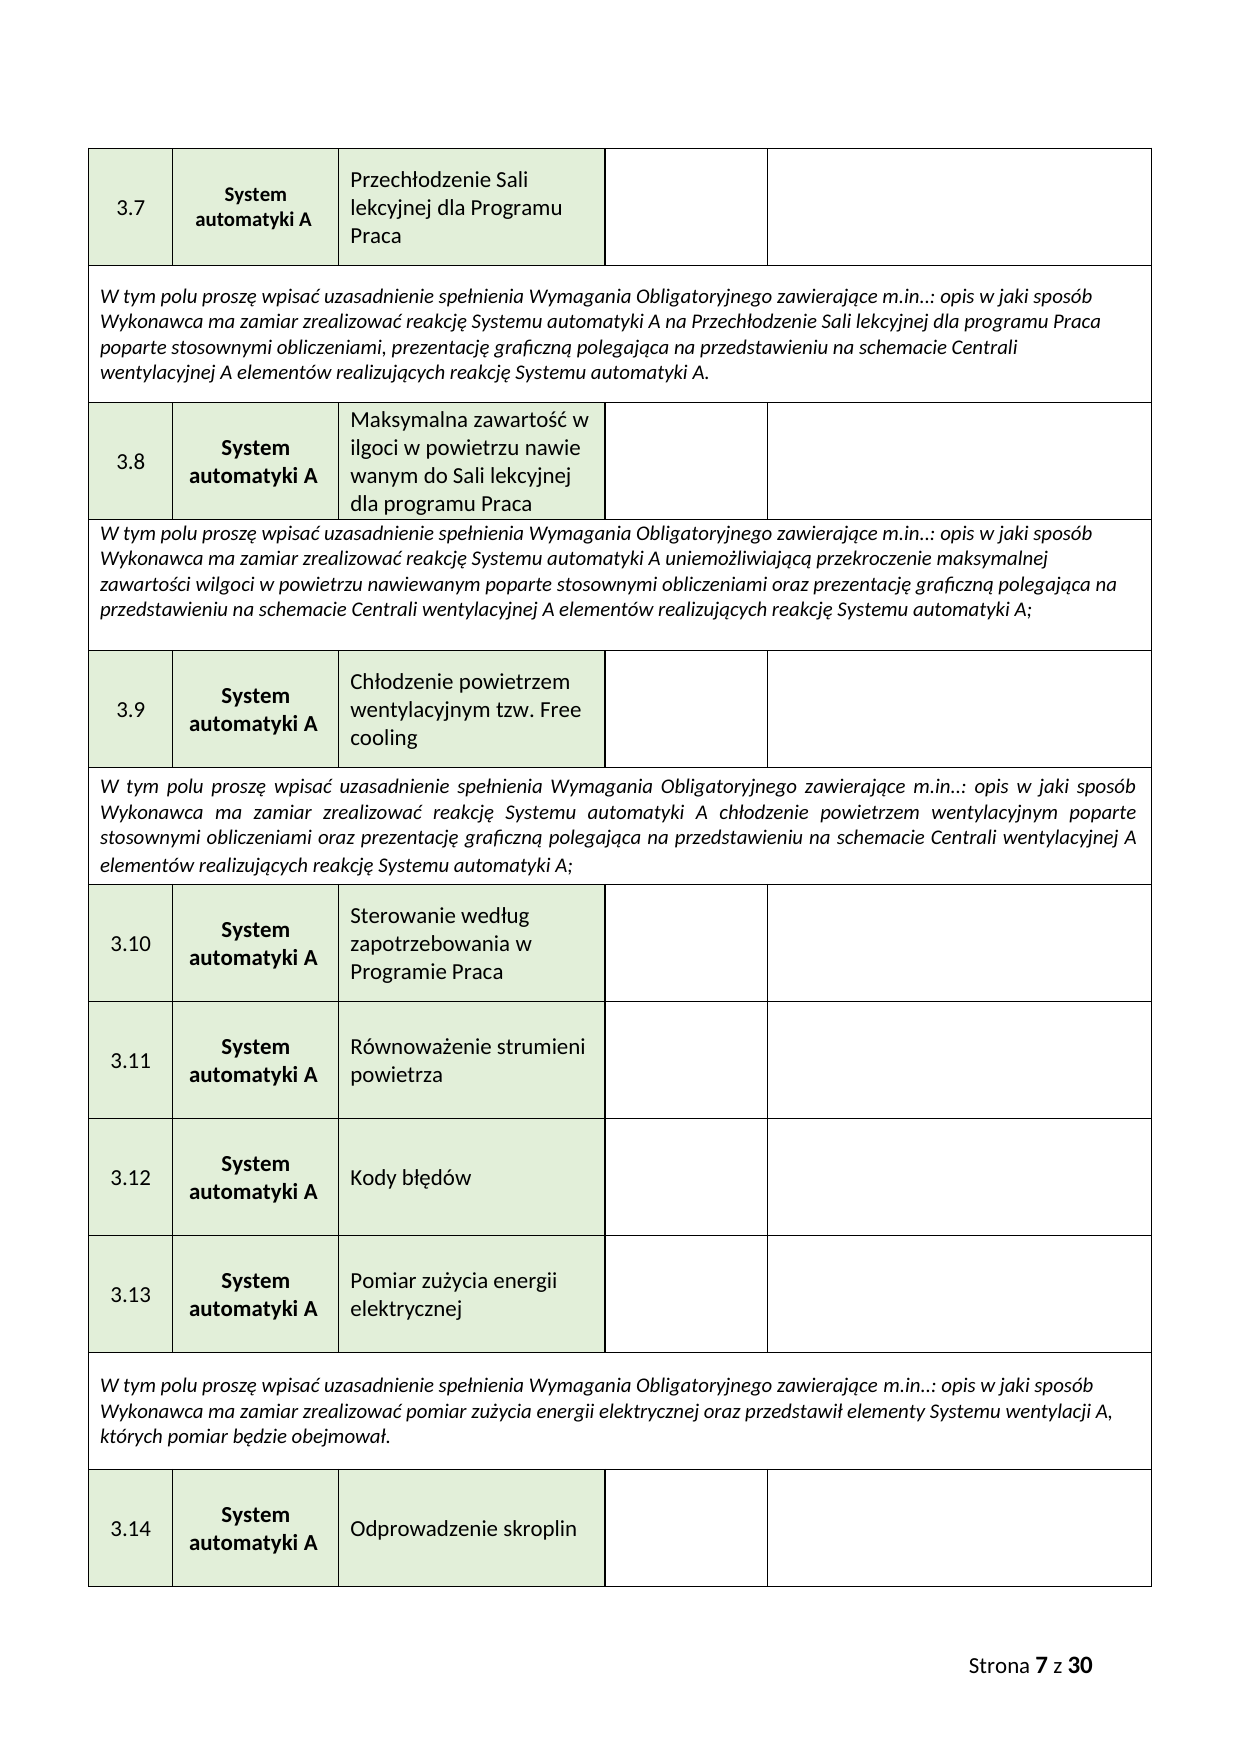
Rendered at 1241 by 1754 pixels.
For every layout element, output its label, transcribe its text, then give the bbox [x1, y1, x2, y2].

table_cell 3.11 [89, 1002, 172, 1118]
table_cell [606, 1236, 767, 1352]
table_cell [768, 1236, 1151, 1352]
table_cell Pomiar zużycia energii elektrycznej [339, 1236, 604, 1352]
table_cell [768, 1470, 1151, 1586]
table_cell [768, 885, 1151, 1001]
table_cell System automatyki A [173, 1002, 338, 1118]
table_cell [606, 1470, 767, 1586]
table_cell [768, 1119, 1151, 1235]
table_cell [768, 403, 1151, 519]
table_cell W tym polu proszę wpisać uzasadnienie spełnienia Wymagania Obligatoryjnego zawierające m.in..: opis w jaki sposób Wykonawca ma zamiar zrealizować reakcję Systemu automatyki A chłodzenie powietrzem wentylacyjnym poparte stosownymi obliczeniami oraz prezentację graficzną polegająca na przedstawieniu na schemacie Centrali wentylacyjnej A elementów realizujących reakcję Systemu automatyki A; [89, 768, 1151, 884]
table_cell System automatyki A [173, 1236, 338, 1352]
table_cell [606, 885, 767, 1001]
table_cell [768, 651, 1151, 767]
table_cell 3.10 [89, 885, 172, 1001]
table_cell 3.8 [89, 403, 172, 519]
table_cell W tym polu proszę wpisać uzasadnienie spełnienia Wymagania Obligatoryjnego zawierające m.in..: opis w jaki sposób Wykonawca ma zamiar zrealizować reakcję Systemu automatyki A na Przechłodzenie Sali lekcyjnej dla programu Praca poparte stosownymi obliczeniami, prezentację graficzną polegająca na przedstawieniu na schemacie Centrali wentylacyjnej A elementów realizujących reakcję Systemu automatyki A. [89, 266, 1151, 402]
table_cell 3.12 [89, 1119, 172, 1235]
table_cell [606, 403, 767, 519]
table_cell System automatyki A [173, 403, 338, 519]
table_cell System automatyki A [173, 1470, 338, 1586]
table_cell System automatyki A [173, 885, 338, 1001]
table_cell Sterowanie według zapotrzebowania w Programie Praca [339, 885, 604, 1001]
table_cell Odprowadzenie skroplin [339, 1470, 604, 1586]
table_cell 3.14 [89, 1470, 172, 1586]
table_cell Maksymalna zawartość wilgoci w powietrzu nawiewanym do Sali lekcyjnej dla programu Praca [339, 403, 604, 519]
table_cell W tym polu proszę wpisać uzasadnienie spełnienia Wymagania Obligatoryjnego zawierające m.in..: opis w jaki sposób Wykonawca ma zamiar zrealizować pomiar zużycia energii elektrycznej oraz przedstawił elementy Systemu wentylacji A, których pomiar będzie obejmował. [89, 1353, 1151, 1469]
table_cell 3.9 [89, 651, 172, 767]
table_cell System automatyki A [173, 651, 338, 767]
table_cell 3.13 [89, 1236, 172, 1352]
table_cell Chłodzenie powietrzem wentylacyjnym tzw. Free cooling [339, 651, 604, 767]
table_cell [606, 1119, 767, 1235]
table_cell [606, 651, 767, 767]
table_cell System automatyki A [173, 1119, 338, 1235]
table_cell 3.7 [89, 149, 172, 265]
table_cell [768, 1002, 1151, 1118]
table_cell W tym polu proszę wpisać uzasadnienie spełnienia Wymagania Obligatoryjnego zawierające m.in..: opis w jaki sposób Wykonawca ma zamiar zrealizować reakcję Systemu automatyki A uniemożliwiającą przekroczenie maksymalnej zawartości wilgoci w powietrzu nawiewanym poparte stosownymi obliczeniami oraz prezentację graficzną polegająca na przedstawieniu na schemacie Centrali wentylacyjnej A elementów realizujących reakcję Systemu automatyki A; [89, 520, 1151, 650]
table_cell [768, 149, 1151, 265]
table_cell Równoważenie strumieni powietrza [339, 1002, 604, 1118]
table_cell Przechłodzenie Sali lekcyjnej dla Programu Praca [339, 149, 604, 265]
table_cell [606, 1002, 767, 1118]
table_cell System automatyki A [173, 149, 338, 265]
table_cell [606, 149, 767, 265]
table_cell Kody błędów [339, 1119, 604, 1235]
